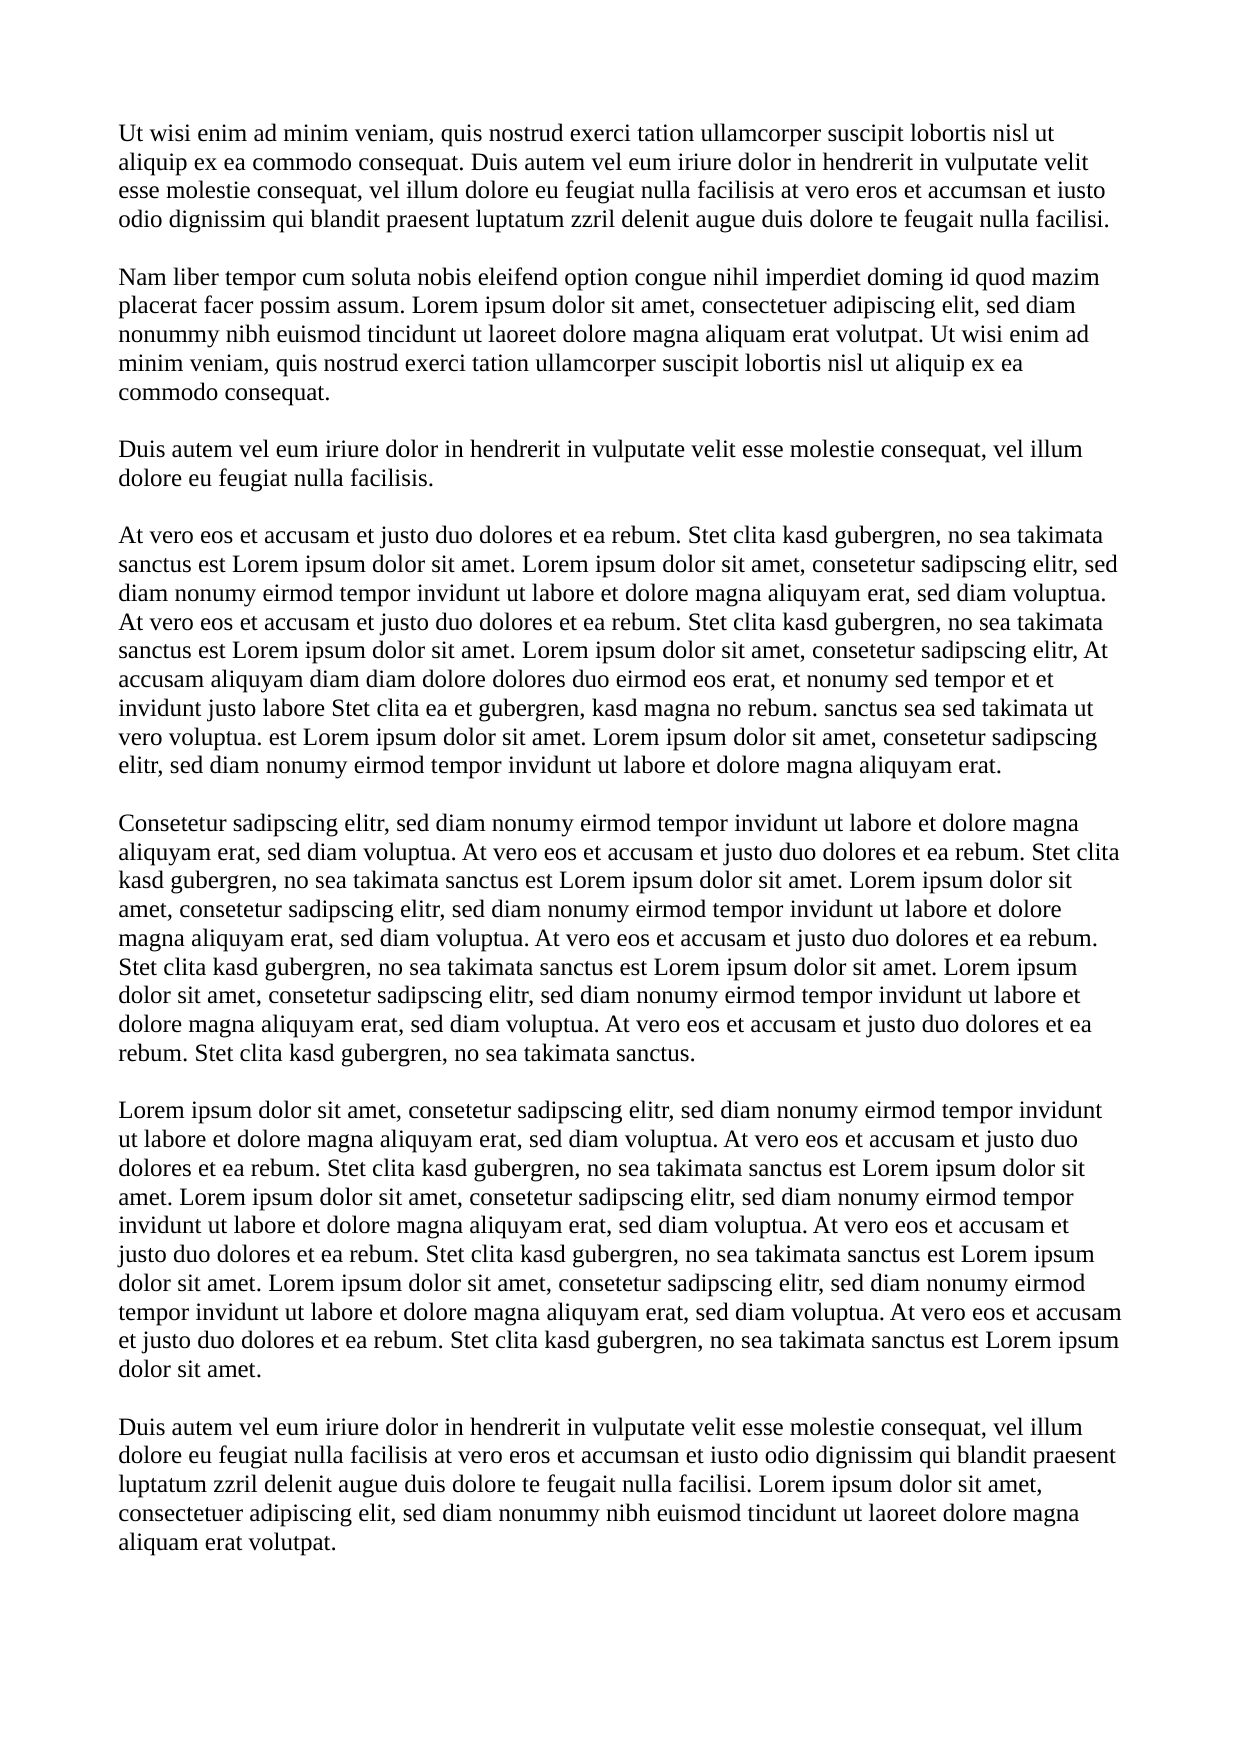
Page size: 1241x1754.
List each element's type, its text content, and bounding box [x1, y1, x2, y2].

text Ut wisi enim ad minim veniam, quis nostrud exerci tation ullamcorper suscipit lobortis nisl ut aliquip ex ea commodo consequat. Duis autem vel eum iriure dolor in hendrerit in vulputate velit esse molestie consequat, vel illum dolore eu feugiat nulla facilisis at vero eros et accumsan et iusto odio dignissim qui blandit praesent luptatum zzril delenit augue duis dolore te feugait nulla facilisi. [118, 118, 1122, 233]
text At vero eos et accusam et justo duo dolores et ea rebum. Stet clita kasd gubergren, no sea takimata sanctus est Lorem ipsum dolor sit amet. Lorem ipsum dolor sit amet, consetetur sadipscing elitr, sed diam nonumy eirmod tempor invidunt ut labore et dolore magna aliquyam erat, sed diam voluptua. At vero eos et accusam et justo duo dolores et ea rebum. Stet clita kasd gubergren, no sea takimata sanctus est Lorem ipsum dolor sit amet. Lorem ipsum dolor sit amet, consetetur sadipscing elitr, At accusam aliquyam diam diam dolore dolores duo eirmod eos erat, et nonumy sed tempor et et invidunt justo labore Stet clita ea et gubergren, kasd magna no rebum. sanctus sea sed takimata ut vero voluptua. est Lorem ipsum dolor sit amet. Lorem ipsum dolor sit amet, consetetur sadipscing elitr, sed diam nonumy eirmod tempor invidunt ut labore et dolore magna aliquyam erat. [118, 521, 1122, 779]
text Duis autem vel eum iriure dolor in hendrerit in vulputate velit esse molestie consequat, vel illum dolore eu feugiat nulla facilisis. [118, 434, 1122, 492]
text Consetetur sadipscing elitr, sed diam nonumy eirmod tempor invidunt ut labore et dolore magna aliquyam erat, sed diam voluptua. At vero eos et accusam et justo duo dolores et ea rebum. Stet clita kasd gubergren, no sea takimata sanctus est Lorem ipsum dolor sit amet. Lorem ipsum dolor sit amet, consetetur sadipscing elitr, sed diam nonumy eirmod tempor invidunt ut labore et dolore magna aliquyam erat, sed diam voluptua. At vero eos et accusam et justo duo dolores et ea rebum. Stet clita kasd gubergren, no sea takimata sanctus est Lorem ipsum dolor sit amet. Lorem ipsum dolor sit amet, consetetur sadipscing elitr, sed diam nonumy eirmod tempor invidunt ut labore et dolore magna aliquyam erat, sed diam voluptua. At vero eos et accusam et justo duo dolores et ea rebum. Stet clita kasd gubergren, no sea takimata sanctus. [118, 808, 1122, 1067]
text Nam liber tempor cum soluta nobis eleifend option congue nihil imperdiet doming id quod mazim placerat facer possim assum. Lorem ipsum dolor sit amet, consectetuer adipiscing elit, sed diam nonummy nibh euismod tincidunt ut laoreet dolore magna aliquam erat volutpat. Ut wisi enim ad minim veniam, quis nostrud exerci tation ullamcorper suscipit lobortis nisl ut aliquip ex ea commodo consequat. [118, 262, 1122, 406]
text Duis autem vel eum iriure dolor in hendrerit in vulputate velit esse molestie consequat, vel illum dolore eu feugiat nulla facilisis at vero eros et accumsan et iusto odio dignissim qui blandit praesent luptatum zzril delenit augue duis dolore te feugait nulla facilisi. Lorem ipsum dolor sit amet, consectetuer adipiscing elit, sed diam nonummy nibh euismod tincidunt ut laoreet dolore magna aliquam erat volutpat. [118, 1412, 1122, 1556]
text Lorem ipsum dolor sit amet, consetetur sadipscing elitr, sed diam nonumy eirmod tempor invidunt ut labore et dolore magna aliquyam erat, sed diam voluptua. At vero eos et accusam et justo duo dolores et ea rebum. Stet clita kasd gubergren, no sea takimata sanctus est Lorem ipsum dolor sit amet. Lorem ipsum dolor sit amet, consetetur sadipscing elitr, sed diam nonumy eirmod tempor invidunt ut labore et dolore magna aliquyam erat, sed diam voluptua. At vero eos et accusam et justo duo dolores et ea rebum. Stet clita kasd gubergren, no sea takimata sanctus est Lorem ipsum dolor sit amet. Lorem ipsum dolor sit amet, consetetur sadipscing elitr, sed diam nonumy eirmod tempor invidunt ut labore et dolore magna aliquyam erat, sed diam voluptua. At vero eos et accusam et justo duo dolores et ea rebum. Stet clita kasd gubergren, no sea takimata sanctus est Lorem ipsum dolor sit amet. [118, 1096, 1122, 1383]
